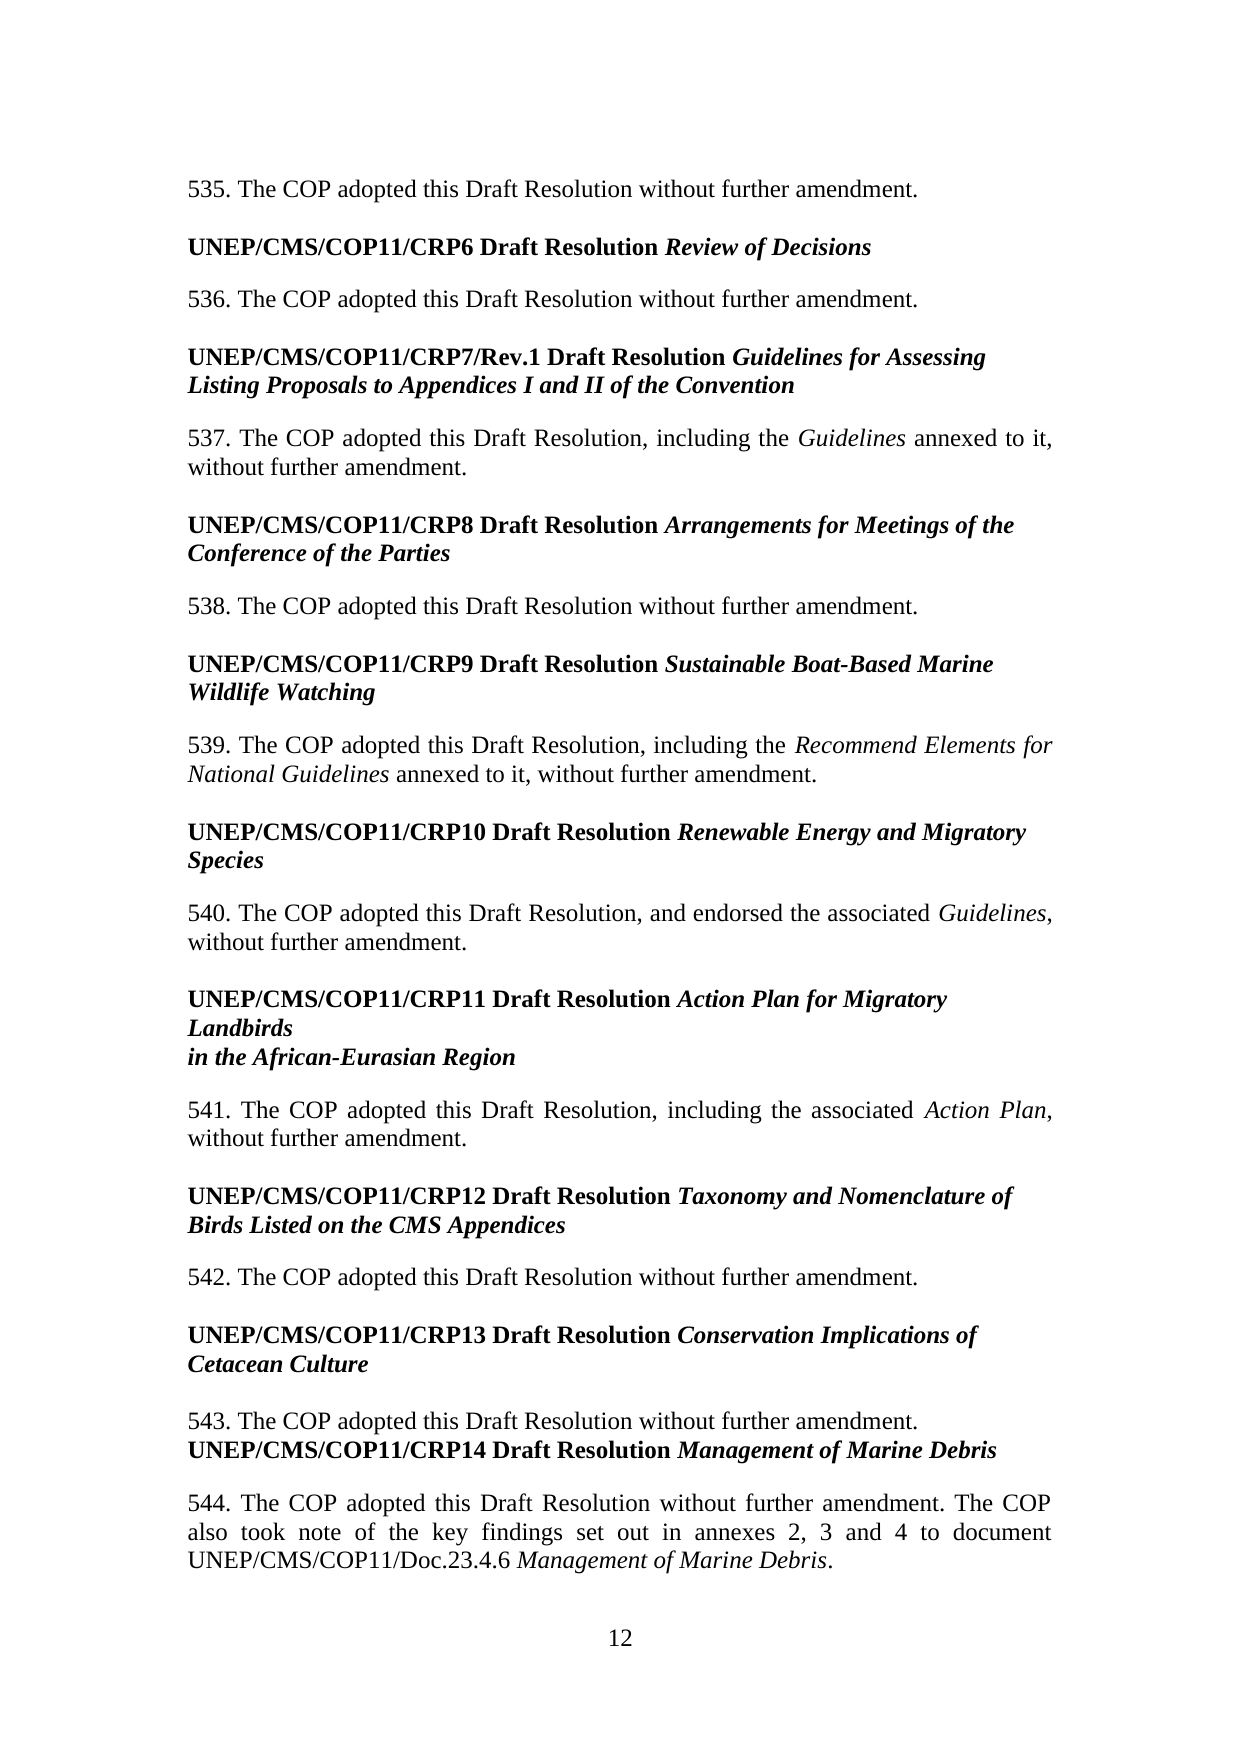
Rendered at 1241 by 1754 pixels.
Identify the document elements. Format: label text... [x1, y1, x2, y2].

text UNEP/CMS/COP11/CRP13 Draft Resolution Conservation Implications of Cetacean Culture [187, 1320, 1053, 1377]
text UNEP/CMS/COP11/CRP6 Draft Resolution Review of Decisions [187, 232, 1053, 260]
text UNEP/CMS/COP11/CRP8 Draft Resolution Arrangements for Meetings of the Conference of the Parties [187, 510, 1053, 567]
text UNEP/CMS/COP11/CRP7/Rev.1 Draft Resolution Guidelines for Assessing Listing Proposals to Appendices I and II of the Convention [187, 342, 1053, 399]
text 544. The COP adopted this Draft Resolution without further amendment. The COP also took note of the key findings set out in annexes 2, 3 and 4 to document UNEP/CMS/COP11/Doc.23.4.6 Management of Marine Debris. [187, 1488, 1053, 1574]
text UNEP/CMS/COP11/CRP14 Draft Resolution Management of Marine Debris [187, 1435, 1053, 1464]
text 535. The COP adopted this Draft Resolution without further amendment. [187, 174, 1053, 203]
text UNEP/CMS/COP11/CRP11 Draft Resolution Action Plan for Migratory Landbirds [187, 984, 1053, 1042]
text 536. The COP adopted this Draft Resolution without further amendment. [187, 284, 1053, 313]
text UNEP/CMS/COP11/CRP12 Draft Resolution Taxonomy and Nomenclature of Birds Listed on the CMS Appendices [187, 1181, 1053, 1238]
text 538. The COP adopted this Draft Resolution without further amendment. [187, 591, 1053, 620]
text 541. The COP adopted this Draft Resolution, including the associated Action Plan, without further amendment. [187, 1095, 1053, 1152]
text 540. The COP adopted this Draft Resolution, and endorsed the associated Guidelines, without further amendment. [187, 898, 1053, 956]
text UNEP/CMS/COP11/CRP9 Draft Resolution Sustainable Boat-Based Marine Wildlife Watching [187, 649, 1053, 706]
text 537. The COP adopted this Draft Resolution, including the Guidelines annexed to it, without further amendment. [187, 423, 1053, 481]
text 542. The COP adopted this Draft Resolution without further amendment. [187, 1262, 1053, 1291]
text 543. The COP adopted this Draft Resolution without further amendment. [187, 1406, 1053, 1435]
text in the African-Eurasian Region [187, 1042, 1053, 1071]
text 539. The COP adopted this Draft Resolution, including the Recommend Elements for National Guidelines annexed to it, without further amendment. [187, 730, 1053, 788]
text UNEP/CMS/COP11/CRP10 Draft Resolution Renewable Energy and Migratory Species [187, 817, 1053, 874]
